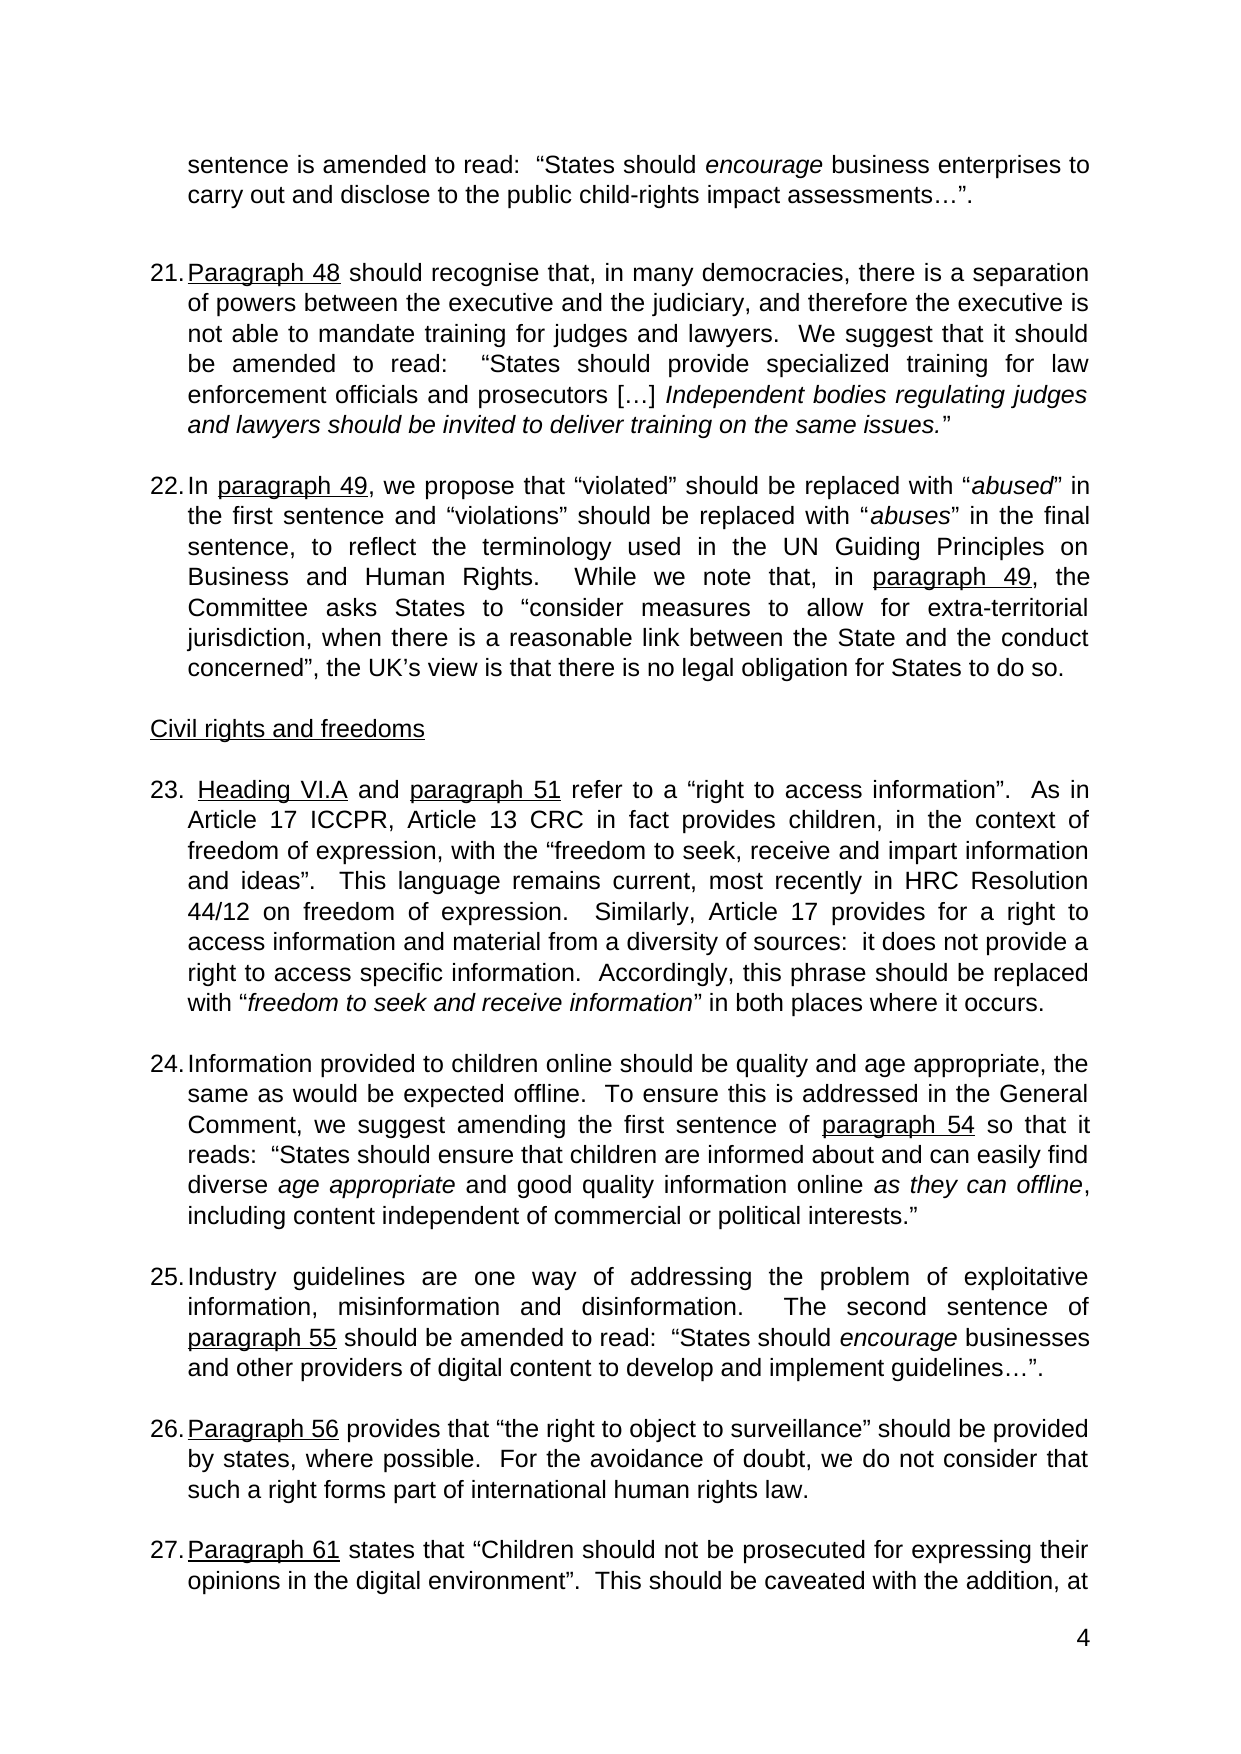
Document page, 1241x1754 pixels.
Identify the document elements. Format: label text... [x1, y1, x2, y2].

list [150, 1535, 1090, 1594]
list Paragraph 56 provides that “the right to object to surveillance” should be provided by states, where possible. For the avoidance of doubt, we do not consider that such a right forms part of international human rights law. [150, 1414, 1090, 1503]
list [150, 150, 1090, 209]
list Heading VI.A and paragraph 51 refer to a “right to access information”. As in Article 17 ICCPR, Article 13 CRC in fact provides children, in the context of freedom of expression, with the “freedom to seek, receive and impart information and ideas”. This language remains current, most recently in HRC Resolution 44/12 on freedom of expression. Similarly, Article 17 provides for a right to access information and material from a diversity of sources: it does not provide a right to access specific information. Accordingly, this phrase should be replaced with “freedom to seek and receive information” in both places where it occurs. [150, 775, 1090, 1017]
list Information provided to children online should be quality and age appropriate, the same as would be expected offline. To ensure this is addressed in the General Comment, we suggest amending the first sentence of paragraph 54 so that it reads: “States should ensure that children are informed about and can easily find diverse age appropriate and good quality information online as they can offline, including content independent of commercial or political interests.” [150, 1049, 1090, 1229]
text Civil rights and freedoms [150, 714, 1090, 743]
list Industry guidelines are one way of addressing the problem of exploitative information, misinformation and disinformation. The second sentence of paragraph 55 should be amended to read: “States should encourage businesses and other providers of digital content to develop and implement guidelines…”. [150, 1262, 1090, 1382]
list In paragraph 49, we propose that “violated” should be replaced with “abused” in the first sentence and “violations” should be replaced with “abuses” in the final sentence, to reflect the terminology used in the UN Guiding Principles on Business and Human Rights. While we note that, in paragraph 49, the Committee asks States to “consider measures to allow for extra-territorial jurisdiction, when there is a reasonable link between the State and the conduct concerned”, the UK’s view is that there is no legal obligation for States to do so. [150, 471, 1090, 682]
list Paragraph 48 should recognise that, in many democracies, there is a separation of powers between the executive and the judiciary, and therefore the executive is not able to mandate training for judges and lawyers. We suggest that it should be amended to read: “States should provide specialized training for law enforcement officials and prosecutors […] Independent bodies regulating judges and lawyers should be invited to deliver training on the same issues.” [150, 258, 1090, 439]
